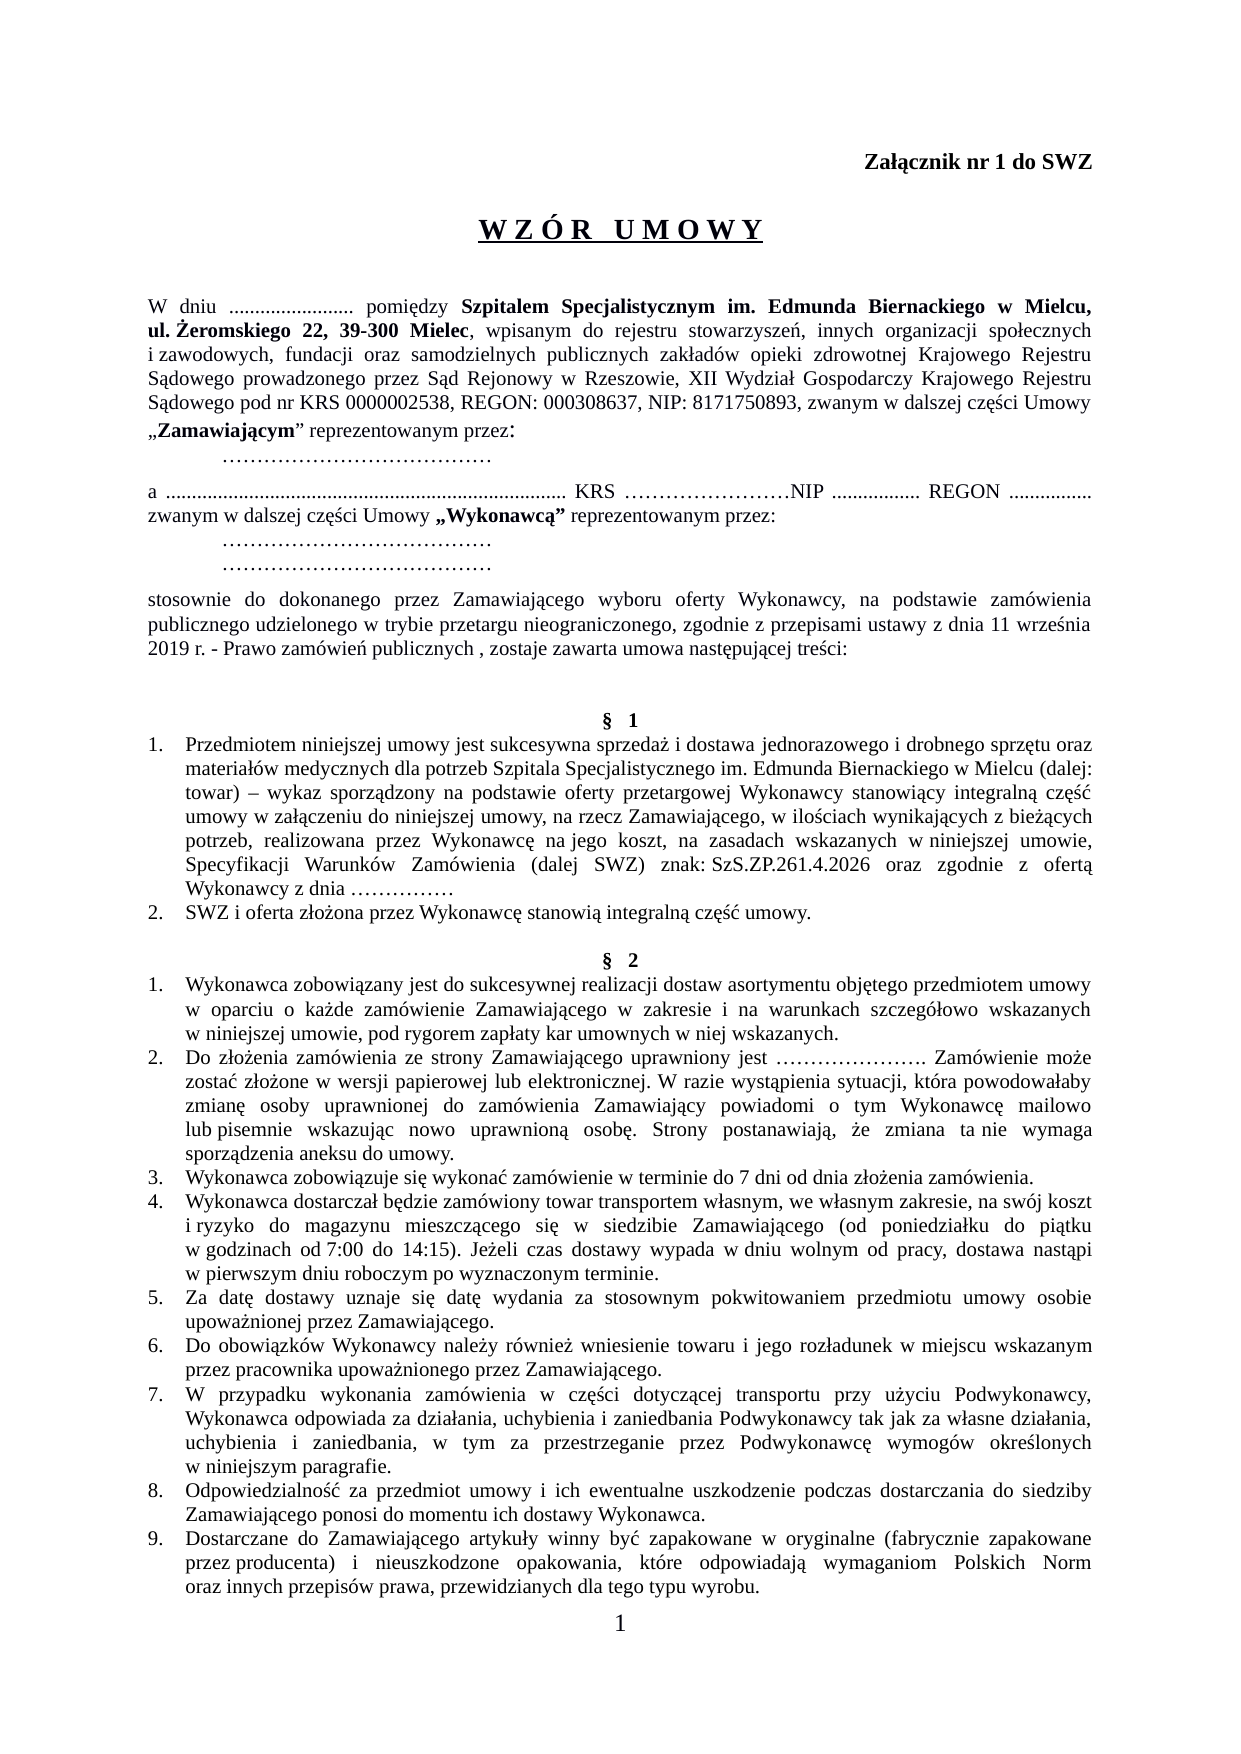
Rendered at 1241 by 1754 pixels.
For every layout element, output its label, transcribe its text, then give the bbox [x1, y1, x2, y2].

list Za datę dostawy uznaje się datę wydania za stosownym pokwitowaniem przedmiotu umowy osobie upoważnionej przez Zamawiającego. [148, 1285, 1092, 1333]
list Dostarczane do Zamawiającego artykuły winny być zapakowane w oryginalne (fabrycznie zapakowane przez producenta) i nieuszkodzone opakowania, które odpowiadają wymaganiom Polskich Norm oraz innych przepisów prawa, przewidzianych dla tego typu wyrobu. [148, 1526, 1092, 1598]
text ………………………………… [221, 527, 1092, 551]
text ………………………………… [221, 443, 1092, 467]
text stosownie do dokonanego przez Zamawiającego wyboru oferty Wykonawcy, na podstawie zamówienia publicznego udzielonego w trybie przetargu nieograniczonego, zgodnie z przepisami ustawy z dnia 11 września 2019 r. - Prawo zamówień publicznych , zostaje zawarta umowa następującej treści: [148, 587, 1092, 659]
text W Z Ó R U M O W Y [148, 212, 1092, 246]
list Do złożenia zamówienia ze strony Zamawiającego uprawniony jest …………………. Zamówienie może zostać złożone w wersji papierowej lub elektronicznej. W razie wystąpienia sytuacji, która powodowałaby zmianę osoby uprawnionej do zamówienia Zamawiający powiadomi o tym Wykonawcę mailowo lub pisemnie wskazując nowo uprawnioną osobę. Strony postanawiają, że zmiana ta nie wymaga sporządzenia aneksu do umowy. [148, 1044, 1092, 1165]
text a ............................................................................. KRS ……………………NIP ................. REGON ................ zwanym w dalszej części Umowy „Wykonawcą” reprezentowanym przez: [148, 479, 1092, 527]
text W dniu ........................ pomiędzy Szpitalem Specjalistycznym im. Edmunda Biernackiego w Mielcu, ul. Żeromskiego 22, 39-300 Mielec, wpisanym do rejestru stowarzyszeń, innych organizacji społecznych i zawodowych, fundacji oraz samodzielnych publicznych zakładów opieki zdrowotnej Krajowego Rejestru Sądowego prowadzonego przez Sąd Rejonowy w Rzeszowie, XII Wydział Gospodarczy Krajowego Rejestru Sądowego pod nr KRS 0000002538, REGON: 000308637, NIP: 8171750893, zwanym w dalszej części Umowy „Zamawiającym” reprezentowanym przez: [148, 294, 1092, 443]
text § 1 [148, 708, 1092, 732]
list Odpowiedzialność za przedmiot umowy i ich ewentualne uszkodzenie podczas dostarczania do siedziby Zamawiającego ponosi do momentu ich dostawy Wykonawca. [148, 1478, 1092, 1526]
list Wykonawca dostarczał będzie zamówiony towar transportem własnym, we własnym zakresie, na swój koszt i ryzyko do magazynu mieszczącego się w siedzibie Zamawiającego (od poniedziałku do piątku w godzinach od 7:00 do 14:15). Jeżeli czas dostawy wypada w dniu wolnym od pracy, dostawa nastąpi w pierwszym dniu roboczym po wyznaczonym terminie. [148, 1189, 1092, 1285]
list Wykonawca zobowiązany jest do sukcesywnej realizacji dostaw asortymentu objętego przedmiotem umowy w oparciu o każde zamówienie Zamawiającego w zakresie i na warunkach szczegółowo wskazanych w niniejszej umowie, pod rygorem zapłaty kar umownych w niej wskazanych. [148, 972, 1092, 1044]
list Wykonawca zobowiązuje się wykonać zamówienie w terminie do 7 dni od dnia złożenia zamówienia. [148, 1165, 1092, 1189]
list SWZ i oferta złożona przez Wykonawcę stanowią integralną część umowy. [148, 900, 1092, 924]
list Do obowiązków Wykonawcy należy również wniesienie towaru i jego rozładunek w miejscu wskazanym przez pracownika upoważnionego przez Zamawiającego. [148, 1333, 1092, 1381]
list W przypadku wykonania zamówienia w części dotyczącej transportu przy użyciu Podwykonawcy, Wykonawca odpowiada za działania, uchybienia i zaniedbania Podwykonawcy tak jak za własne działania, uchybienia i zaniedbania, w tym za przestrzeganie przez Podwykonawcę wymogów określonych w niniejszym paragrafie. [148, 1381, 1092, 1478]
text Załącznik nr 1 do SWZ [148, 148, 1092, 174]
list Przedmiotem niniejszej umowy jest sukcesywna sprzedaż i dostawa jednorazowego i drobnego sprzętu oraz materiałów medycznych dla potrzeb Szpitala Specjalistycznego im. Edmunda Biernackiego w Mielcu (dalej: towar) – wykaz sporządzony na podstawie oferty przetargowej Wykonawcy stanowiący integralną część umowy w załączeniu do niniejszej umowy, na rzecz Zamawiającego, w ilościach wynikających z bieżących potrzeb, realizowana przez Wykonawcę na jego koszt, na zasadach wskazanych w niniejszej umowie, Specyfikacji Warunków Zamówienia (dalej SWZ) znak: SzS.ZP.261.4.2026 oraz zgodnie z ofertą Wykonawcy z dnia …………… [148, 732, 1092, 900]
text § 2 [148, 948, 1092, 972]
text ………………………………… [221, 551, 1092, 575]
